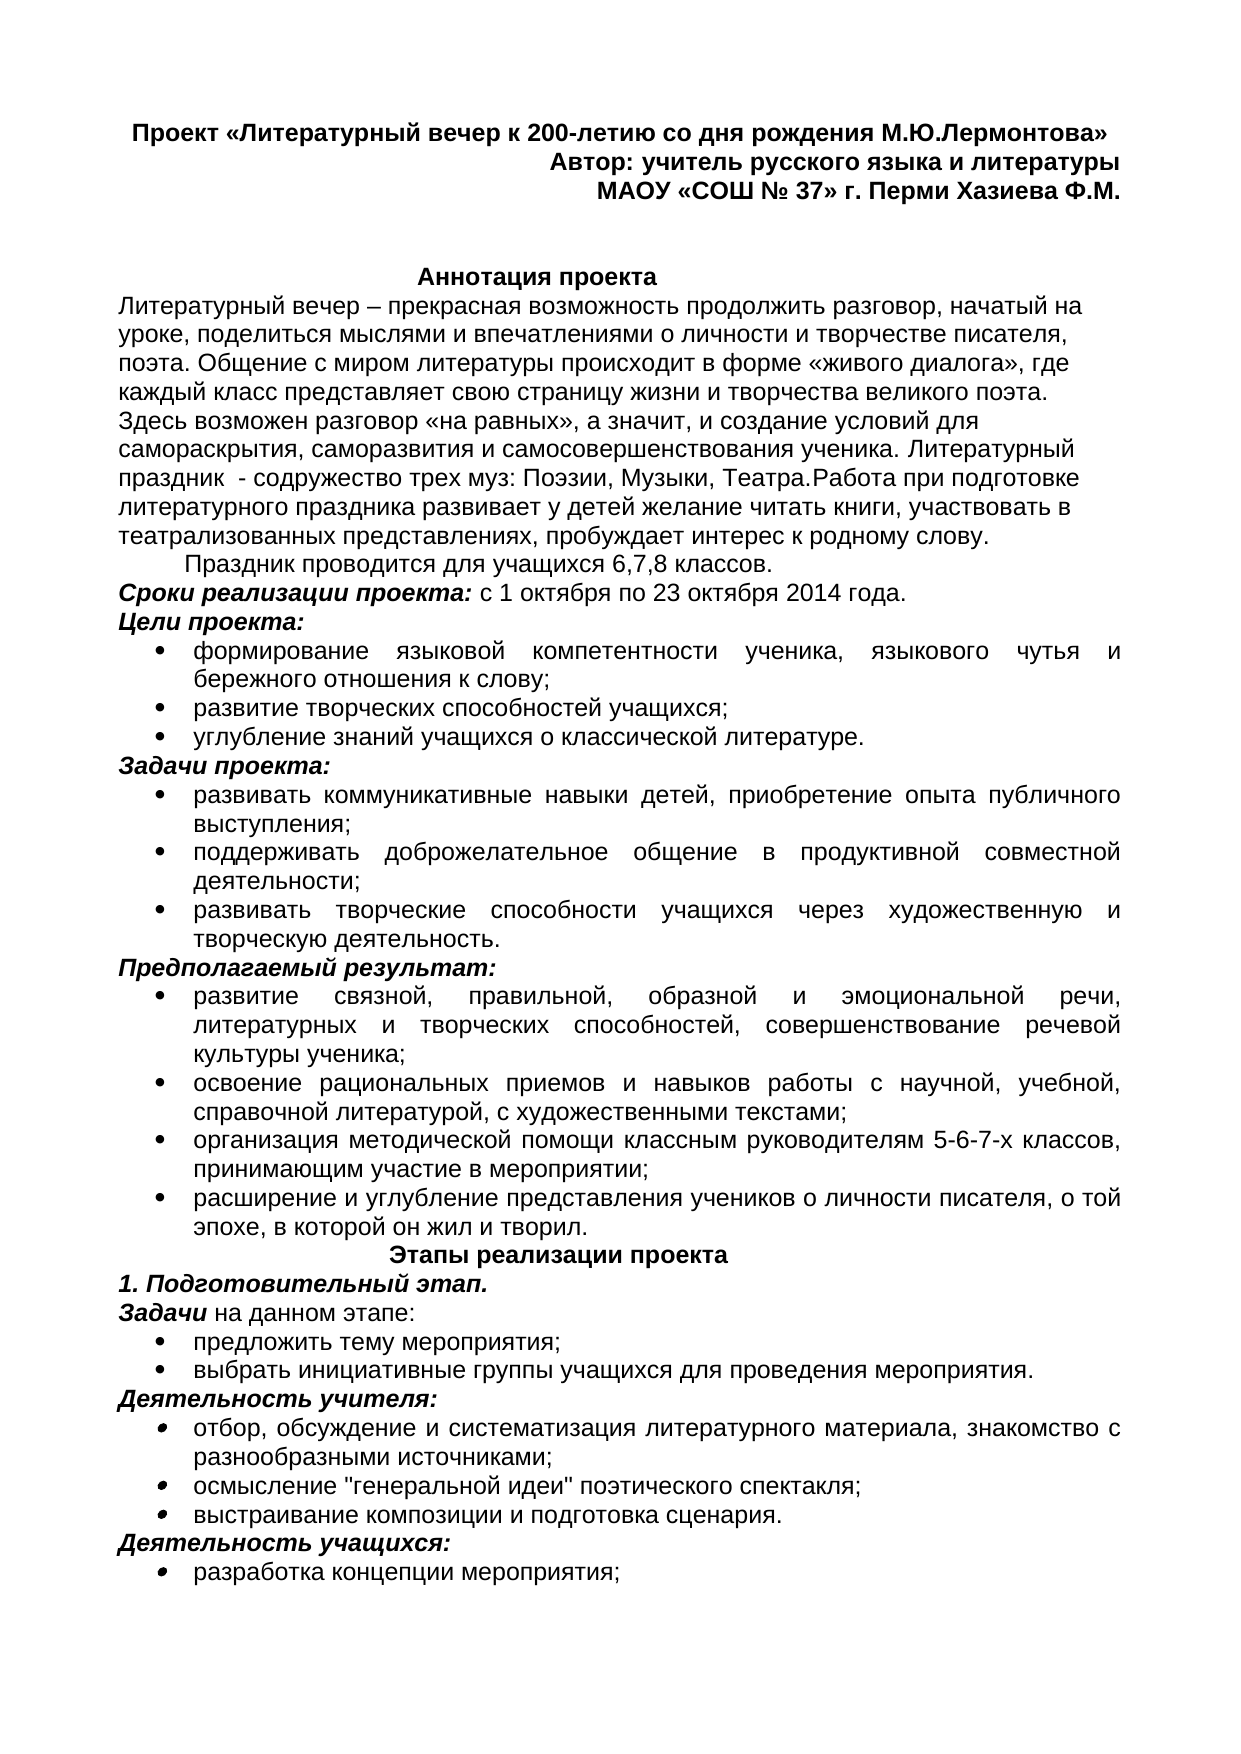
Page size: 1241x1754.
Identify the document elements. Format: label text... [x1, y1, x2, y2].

text Автор: учитель русского языка и литературы [118, 147, 1122, 176]
text Проект «Литературный вечер к 200-летию со дня рождения М.Ю.Лермонтова» [118, 118, 1122, 147]
list выбрать инициативные группы учащихся для проведения мероприятия. [156, 1356, 1122, 1384]
list расширение и углубление представления учеников о личности писателя, о той эпохе, в которой он жил и творил. [156, 1183, 1122, 1240]
list развивать творческие способности учащихся через художественную и творческую деятельность. [156, 895, 1122, 952]
list формирование языковой компетентности ученика, языкового чутья и бережного отношения к слову; [156, 636, 1122, 693]
list отбор, обсуждение и систематизация литературного материала, знакомство с разнообразными источниками; [156, 1413, 1122, 1471]
text Аннотация проекта [118, 262, 1122, 291]
text Сроки реализации проекта: с 1 октября по 23 октября 2014 года. [118, 578, 1122, 607]
list организация методической помощи классным руководителям 5-6-7-х классов, принимающим участие в мероприятии; [156, 1125, 1122, 1183]
list углубление знаний учащихся о классической литературе. [156, 722, 1122, 751]
text Цели проекта: [118, 607, 1122, 636]
text 1. Подготовительный этап. [118, 1269, 1122, 1298]
text Деятельность учителя: [118, 1384, 1122, 1413]
text Деятельность учащихся: [118, 1528, 1122, 1557]
list поддерживать доброжелательное общение в продуктивной совместной деятельности; [156, 837, 1122, 895]
text Этапы реализации проекта [118, 1240, 1122, 1269]
list развитие творческих способностей учащихся; [156, 693, 1122, 722]
text Праздник проводится для учащихся 6,7,8 классов. [118, 549, 1122, 578]
list разработка концепции мероприятия; [156, 1557, 1122, 1586]
list освоение рациональных приемов и навыков работы с научной, учебной, справочной литературой, с художественными текстами; [156, 1068, 1122, 1125]
list выстраивание композиции и подготовка сценария. [156, 1499, 1122, 1528]
text Задачи проекта: [118, 751, 1122, 780]
list предложить тему мероприятия; [156, 1327, 1122, 1356]
text Задачи на данном этапе: [118, 1298, 1122, 1327]
list развивать коммуникативные навыки детей, приобретение опыта публичного выступления; [156, 780, 1122, 837]
text Литературный вечер – прекрасная возможность продолжить разговор, начатый на уроке, поделиться мыслями и впечатлениями о личности и творчестве писателя, поэта. Общение с миром литературы происходит в форме «живого диалога», где каждый класс представляет свою страницу жизни и творчества великого поэта. Здесь возможен разговор «на равных», а значит, и создание условий для самораскрытия, саморазвития и самосовершенствования ученика. Литературный праздник - содружество трех муз: Поэзии, Музыки, Театра.Работа при подготовке литературного праздника развивает у детей желание читать книги, участвовать в театрализованных представлениях, пробуждает интерес к родному слову. [118, 291, 1122, 549]
text Предполагаемый результат: [118, 952, 1122, 981]
list осмысление "генеральной идеи" поэтического спектакля; [156, 1471, 1122, 1499]
list развитие связной, правильной, образной и эмоциональной речи, литературных и творческих способностей, совершенствование речевой культуры ученика; [156, 981, 1122, 1068]
text МАОУ «СОШ № 37» г. Перми Хазиева Ф.М. [118, 176, 1122, 204]
